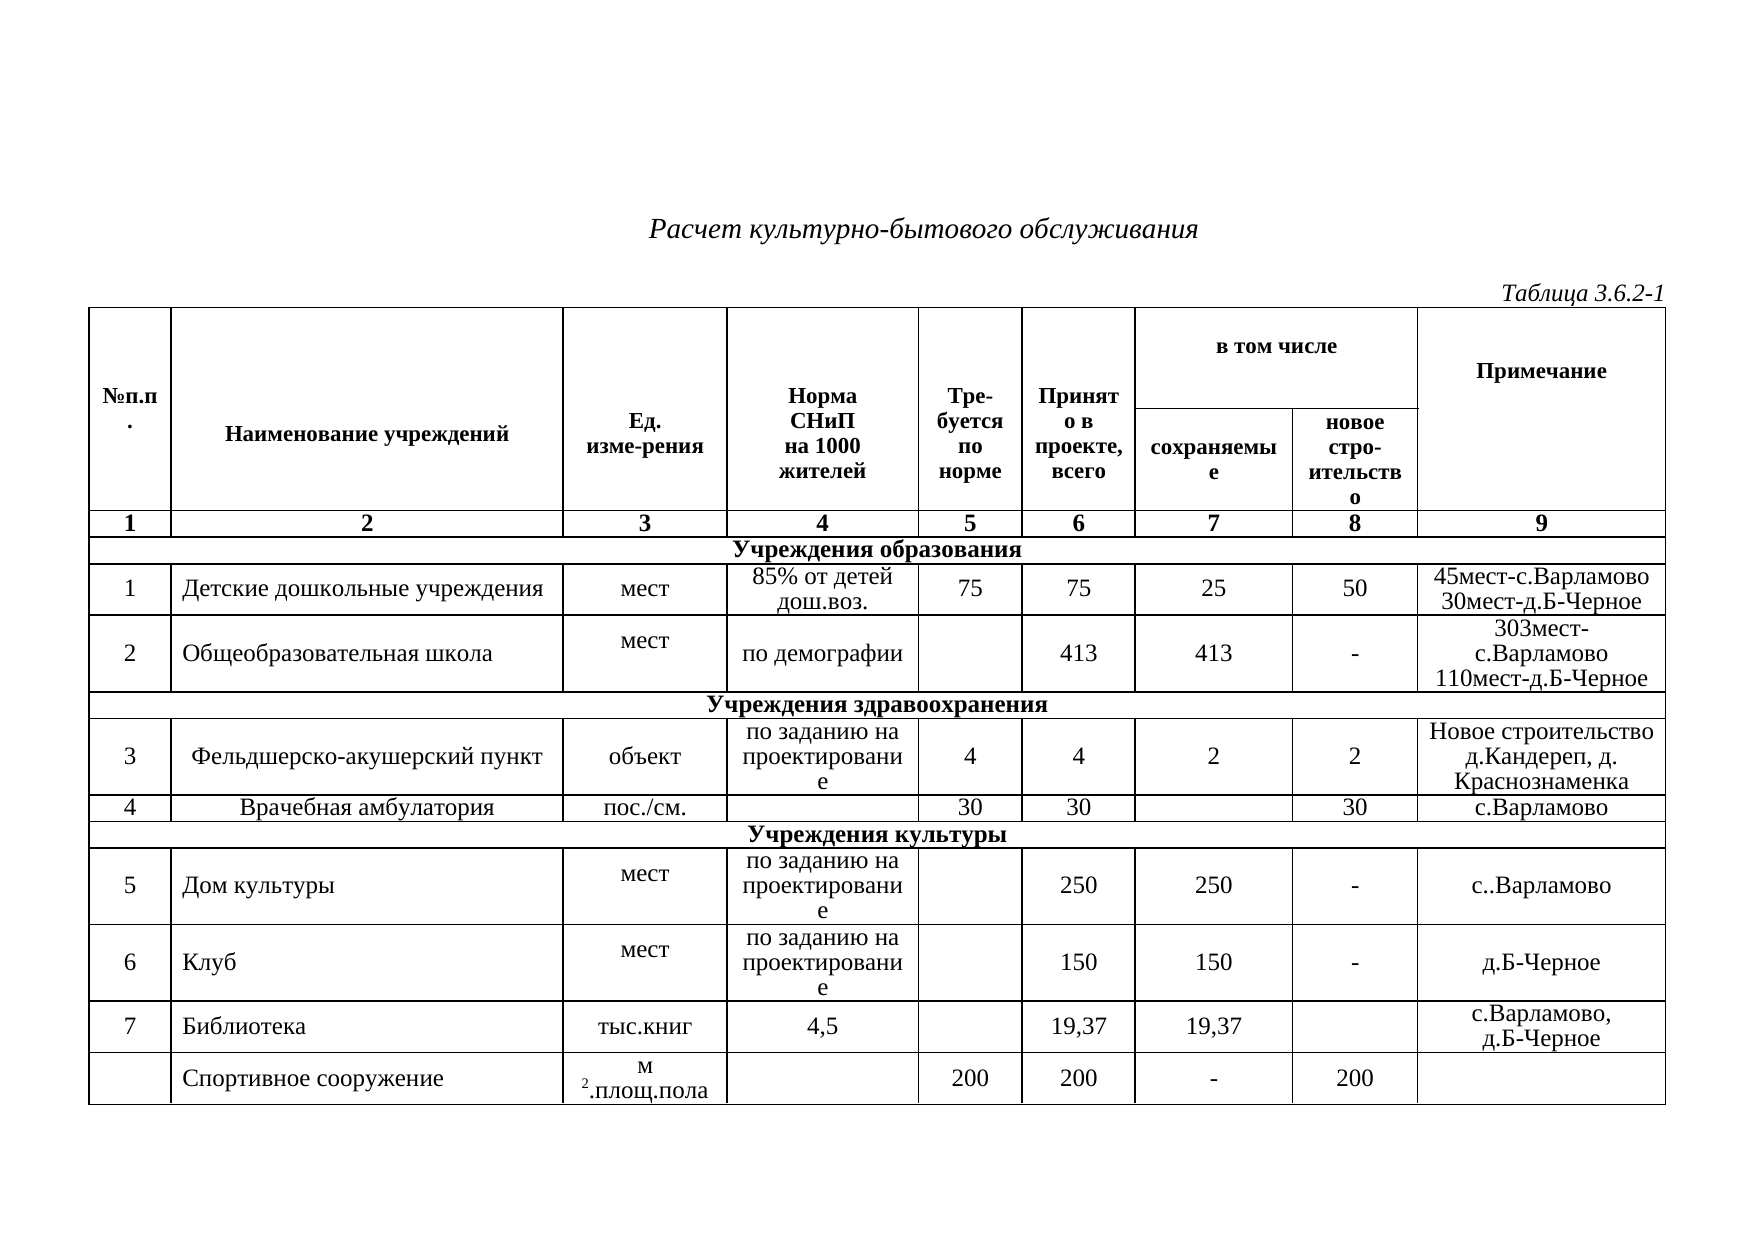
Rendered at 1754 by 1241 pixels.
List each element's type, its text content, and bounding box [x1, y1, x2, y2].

table_cell 30 [1023, 796, 1134, 821]
table_cell Новое строительство д.Кандереп, д. Краснознаменка [1418, 719, 1665, 794]
table_cell мест [564, 925, 726, 1000]
table_header Наименование учреждений [172, 308, 562, 510]
table_cell 1 [90, 511, 170, 536]
table_cell Учреждения культуры [90, 822, 1665, 847]
table_cell м2.площ.пола [564, 1053, 726, 1103]
table_cell 250 [1023, 849, 1134, 924]
table_cell объект [564, 719, 726, 794]
table_cell [919, 616, 1021, 691]
table_cell [919, 1002, 1021, 1052]
table_header Норма СНиП на 1000 жителей [728, 308, 918, 510]
table_cell 7 [90, 1002, 170, 1052]
table_cell 200 [1293, 1053, 1417, 1103]
table_cell 2 [1136, 719, 1292, 794]
table_cell тыс.книг [564, 1002, 726, 1052]
table_cell мест [564, 849, 726, 924]
table_cell 30 [1293, 796, 1417, 821]
table_cell - [1136, 1053, 1292, 1103]
table_header Примечание [1418, 308, 1665, 510]
table_cell 150 [1136, 925, 1292, 1000]
table_cell с..Варламово [1418, 849, 1665, 924]
table_cell 75 [1023, 565, 1134, 614]
table_cell 6 [1023, 511, 1134, 536]
text Таблица 3.6.2-1 [182, 278, 1665, 307]
table_cell с.Варламово, д.Б-Черное [1418, 1002, 1665, 1052]
table_cell 413 [1136, 616, 1292, 691]
table_cell 3 [90, 719, 170, 794]
table_cell 5 [919, 511, 1021, 536]
table_cell 4 [1023, 719, 1134, 794]
table_cell 5 [90, 849, 170, 924]
table_header Тре-буется по норме [919, 308, 1021, 510]
table_cell 19,37 [1023, 1002, 1134, 1052]
table_cell 85% от детей дош.воз. [728, 565, 918, 614]
table_cell 413 [1023, 616, 1134, 691]
table_cell [728, 796, 918, 821]
table_cell 2 [1293, 719, 1417, 794]
table_cell 250 [1136, 849, 1292, 924]
table_cell 50 [1293, 565, 1417, 614]
table_cell Врачебная амбулатория [172, 796, 562, 821]
table_cell Дом культуры [172, 849, 562, 924]
table_cell Общеобразовательная школа [172, 616, 562, 691]
table_cell мест [564, 565, 726, 614]
table_cell 45мест-с.Варламово 30мест-д.Б-Черное [1418, 565, 1665, 614]
table_header в том числе [1136, 308, 1417, 408]
table_cell 3 [564, 511, 726, 536]
table_cell [90, 1053, 170, 1103]
table_cell по заданию на проектирование [728, 719, 918, 794]
table_cell мест [564, 616, 726, 691]
table_cell [919, 849, 1021, 924]
table_cell 25 [1136, 565, 1292, 614]
table_cell [1136, 796, 1292, 821]
table_cell по заданию на проектирование [728, 849, 918, 924]
table_cell 4 [90, 796, 170, 821]
table_header Ед. изме-рения [564, 308, 726, 510]
table_cell 4,5 [728, 1002, 918, 1052]
table_cell пос./см. [564, 796, 726, 821]
table_header Принято в проекте, всего [1023, 308, 1134, 510]
table_cell 200 [1023, 1053, 1134, 1103]
table_cell 30 [919, 796, 1021, 821]
table_cell [1293, 1002, 1417, 1052]
table_cell 200 [919, 1053, 1021, 1103]
table_cell Учреждения здравоохранения [90, 693, 1665, 717]
table_cell Спортивное сооружение [172, 1053, 562, 1103]
table_cell 4 [919, 719, 1021, 794]
table_cell 2 [172, 511, 562, 536]
table_cell новое стро-ительство [1293, 409, 1417, 510]
table_cell сохраняемые [1136, 409, 1292, 510]
table_cell Клуб [172, 925, 562, 1000]
table_cell Детские дошкольные учреждения [172, 565, 562, 614]
table_cell 1 [90, 565, 170, 614]
table_cell [728, 1053, 918, 1103]
table_cell Учреждения образования [90, 538, 1665, 563]
table_cell Фельдшерско-акушерский пункт [172, 719, 562, 794]
table_cell - [1293, 925, 1417, 1000]
table_header №п.п. [90, 308, 170, 510]
table_cell - [1293, 616, 1417, 691]
table_cell 2 [90, 616, 170, 691]
table_cell по заданию на проектирование [728, 925, 918, 1000]
table_cell 6 [90, 925, 170, 1000]
table_cell 303мест-с.Варламово 110мест-д.Б-Черное [1418, 616, 1665, 691]
text Расчет культурно-бытового обслуживания [182, 211, 1665, 244]
table_cell 8 [1293, 511, 1417, 536]
table_cell д.Б-Черное [1418, 925, 1665, 1000]
table_cell [919, 925, 1021, 1000]
table_cell 75 [919, 565, 1021, 614]
table_cell 9 [1418, 511, 1665, 536]
table_cell по демографии [728, 616, 918, 691]
table_cell - [1293, 849, 1417, 924]
table_cell Библиотека [172, 1002, 562, 1052]
table_cell с.Варламово [1418, 796, 1665, 821]
table_cell 19,37 [1136, 1002, 1292, 1052]
table_cell 150 [1023, 925, 1134, 1000]
table_cell 7 [1136, 511, 1292, 536]
table_cell [1418, 1053, 1665, 1103]
table_cell 4 [728, 511, 918, 536]
